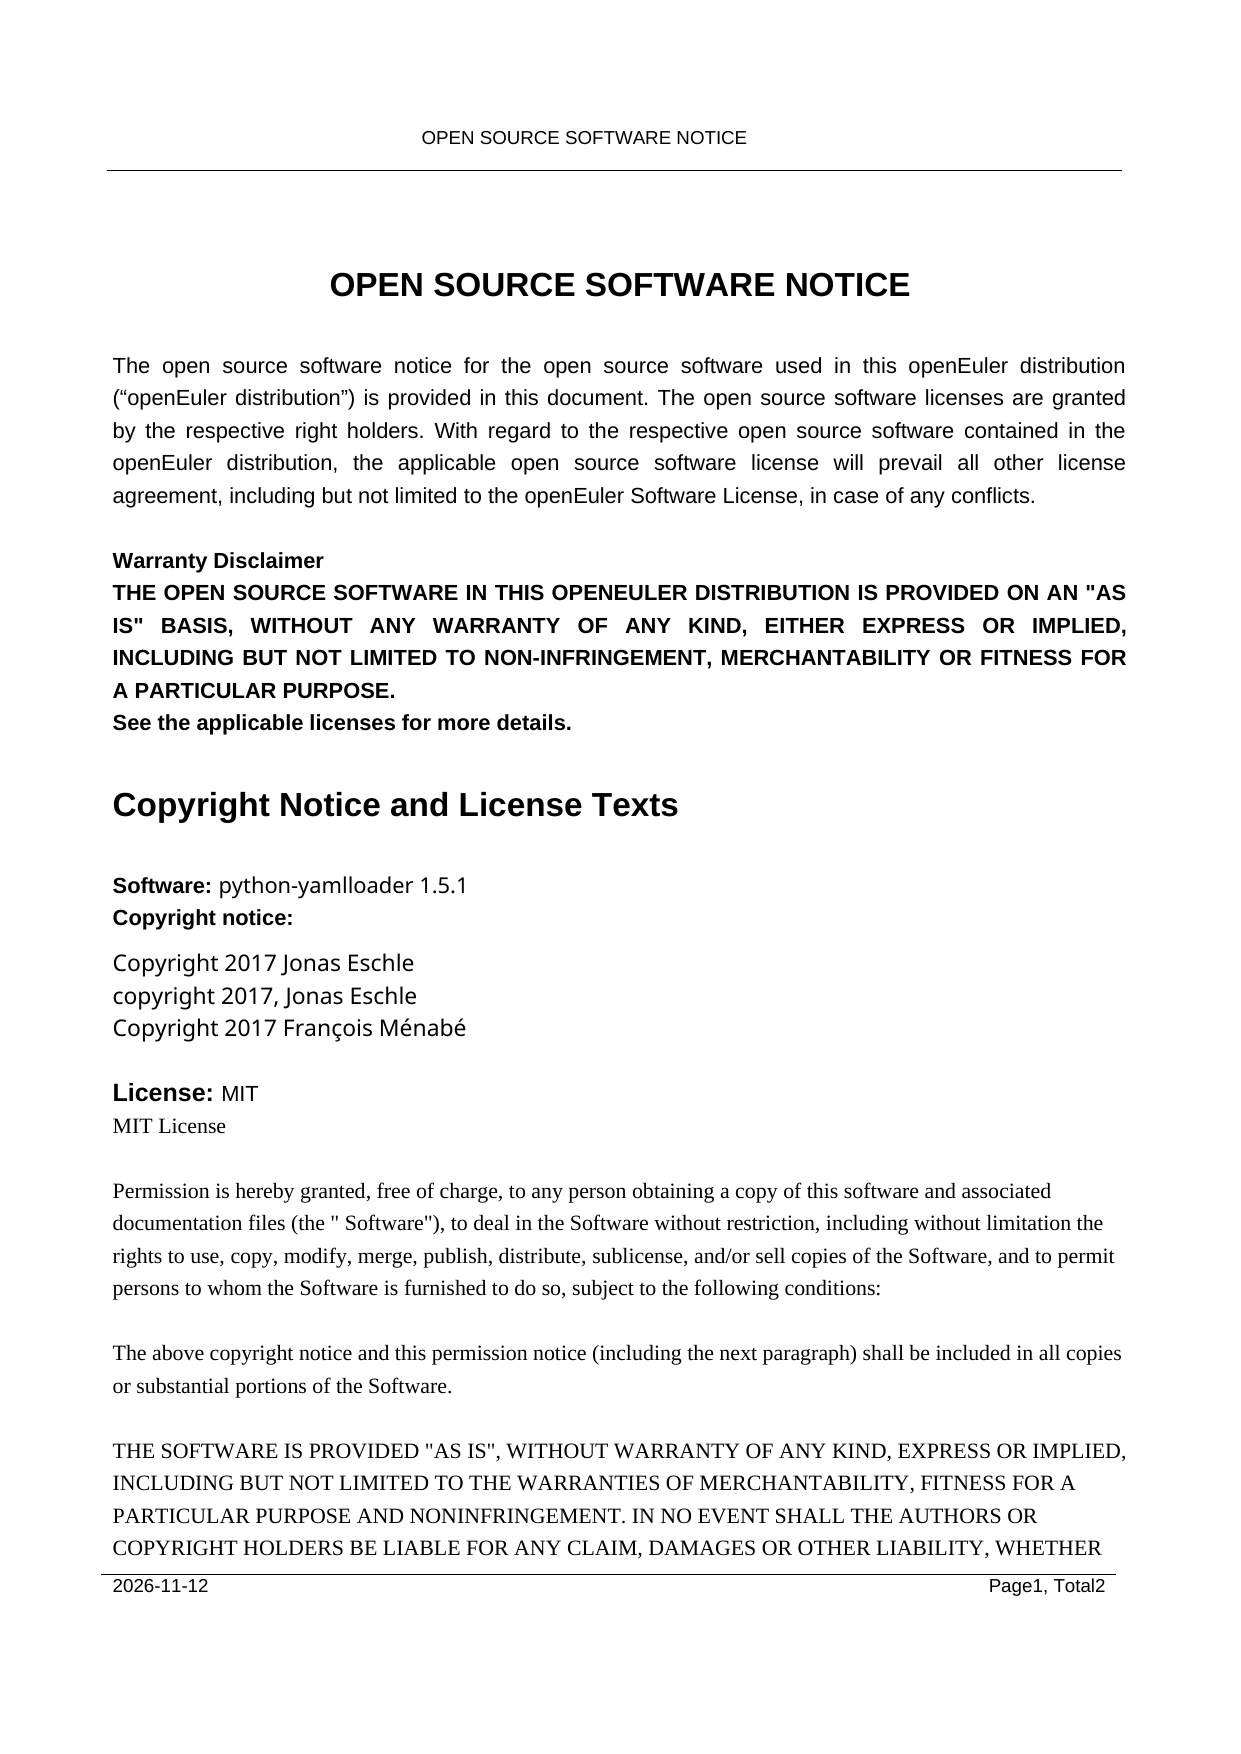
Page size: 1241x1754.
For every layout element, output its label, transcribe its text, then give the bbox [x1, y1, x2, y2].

text Copyright 2017 Jonas Eschle copyright 2017, Jonas Eschle Copyright 2017 François Ménabé [112, 947, 1128, 1077]
text The open source software notice for the open source software used in this openEuler distribution (“openEuler distribution”) is provided in this document. The open source software licenses are granted by the respective right holders. With regard to the respective open source software contained in the openEuler distribution, the applicable open source software license will prevail all other license agreement, including but not limited to the openEuler Software License, in case of any conflicts. [112, 349, 1128, 511]
text Copyright Notice and License Texts [112, 771, 1128, 836]
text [112, 1109, 1128, 1564]
title Software: python-yamlloader 1.5.1 [112, 869, 1128, 901]
text THE OPEN SOURCE SOFTWARE IN THIS OPENEULER DISTRIBUTION IS PROVIDED ON AN "AS IS" BASIS, WITHOUT ANY WARRANTY OF ANY KIND, EITHER EXPRESS OR IMPLIED, INCLUDING BUT NOT LIMITED TO NON-INFRINGEMENT, MERCHANTABILITY OR FITNESS FOR A PARTICULAR PURPOSE. See the applicable licenses for more details. [112, 576, 1128, 739]
text License: MIT [112, 1077, 1128, 1109]
text Copyright notice: [112, 901, 1128, 934]
text Warranty Disclaimer [112, 544, 1128, 576]
text OPEN SOURCE SOFTWARE NOTICE [112, 251, 1128, 316]
